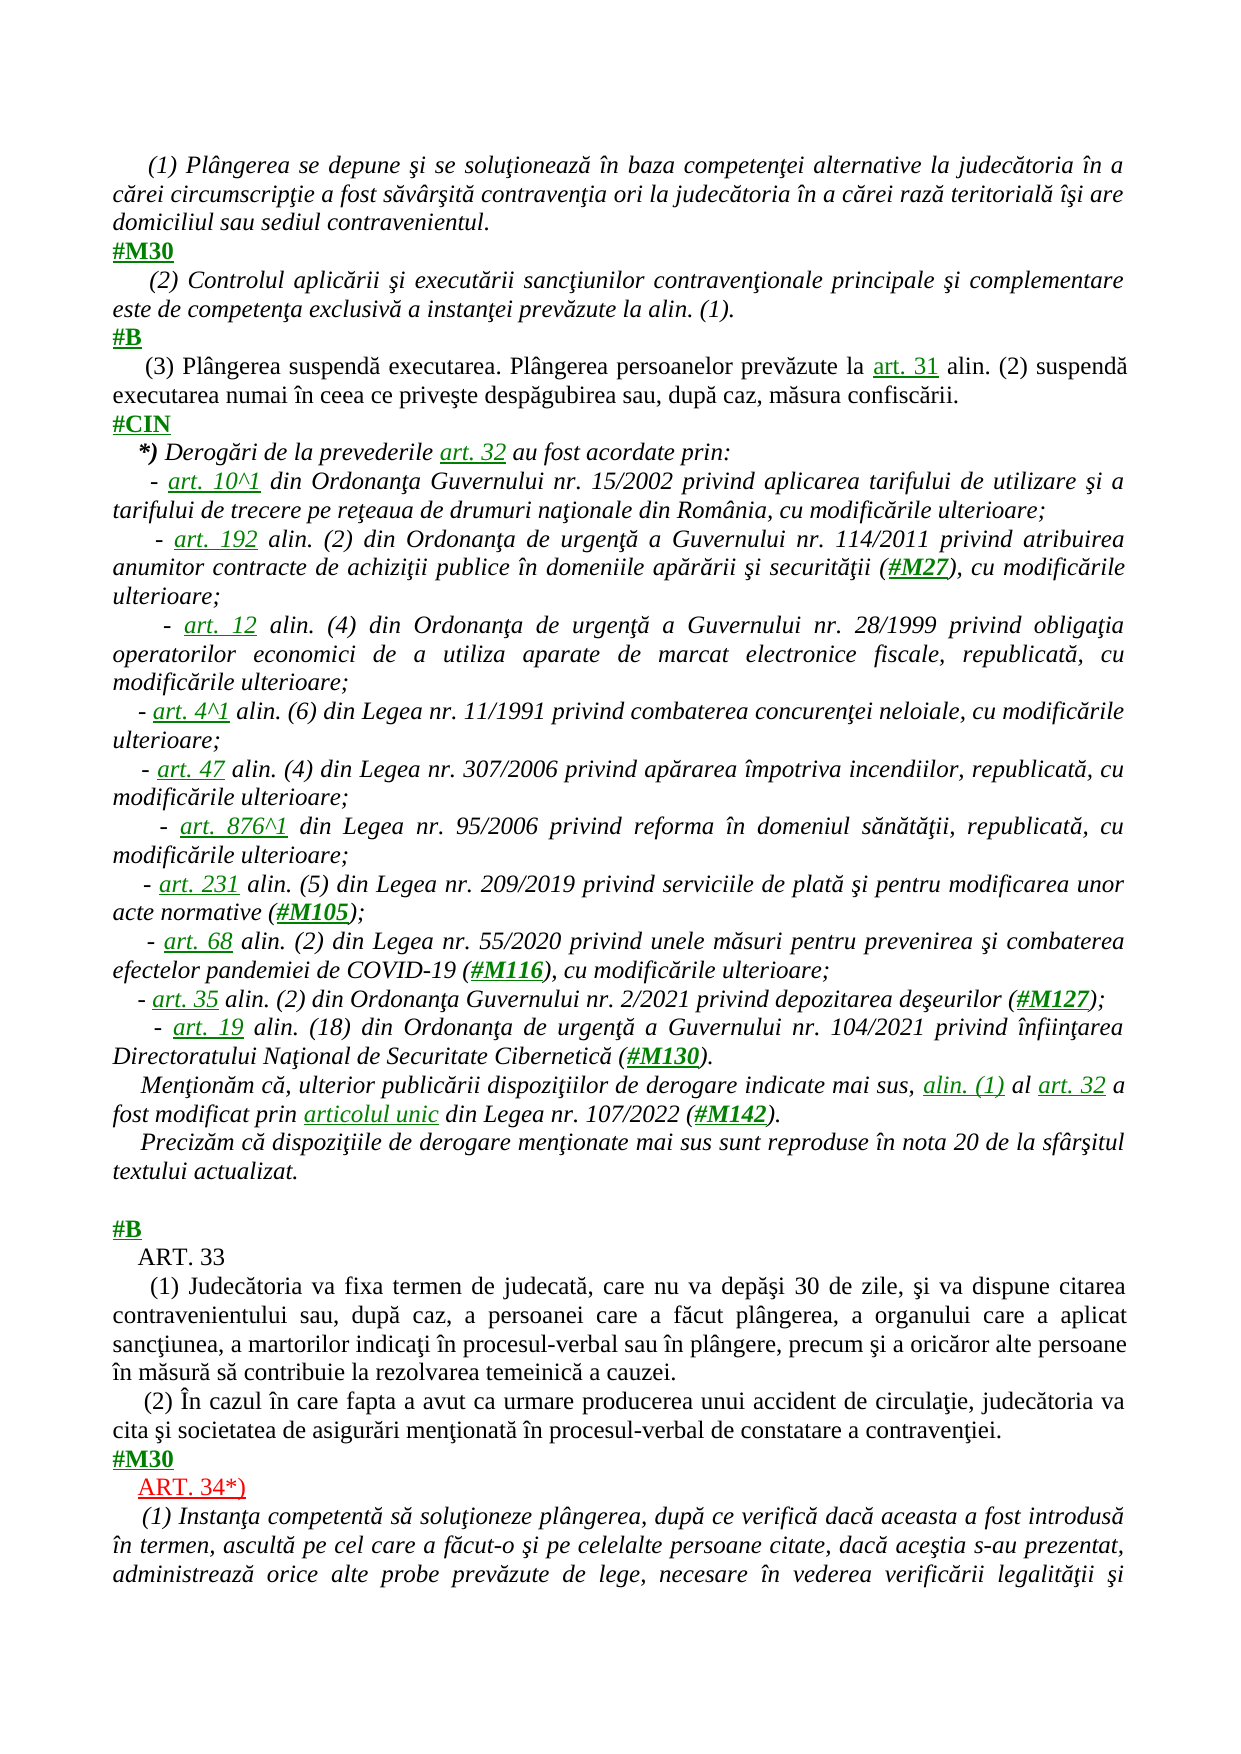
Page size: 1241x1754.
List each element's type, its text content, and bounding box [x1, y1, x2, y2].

text (2) În cazul în care fapta a avut ca urmare producerea unui accident de circulaţie, judecătoria va cita şi societatea de asigurări menţionată în procesul-verbal de constatare a contravenţiei. [112, 1386, 1128, 1444]
text Precizăm că dispoziţiile de derogare menţionate mai sus sunt reproduse în nota 20 de la sfârşitul textului actualizat. [112, 1127, 1128, 1185]
text ART. 34*) [112, 1472, 1128, 1501]
text #B [112, 1214, 1128, 1242]
text - art. 35 alin. (2) din Ordonanţa Guvernului nr. 2/2021 privind depozitarea deşeurilor (#M127); [112, 984, 1128, 1012]
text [112, 1501, 1128, 1587]
text Menţionăm că, ulterior publicării dispoziţiilor de derogare indicate mai sus, alin. (1) al art. 32 a fost modificat prin articolul unic din Legea nr. 107/2022 (#M142). [112, 1070, 1128, 1127]
text #CIN [112, 409, 1128, 437]
text #M30 [112, 1444, 1128, 1472]
text - art. 12 alin. (4) din Ordonanţa de urgenţă a Guvernului nr. 28/1999 privind obligaţia operatorilor economici de a utiliza aparate de marcat electronice fiscale, republicată, cu modificările ulterioare; [112, 610, 1128, 696]
text - art. 192 alin. (2) din Ordonanţa de urgenţă a Guvernului nr. 114/2011 privind atribuirea anumitor contracte de achiziţii publice în domeniile apărării şi securităţii (#M27), cu modificările ulterioare; [112, 524, 1128, 610]
text - art. 47 alin. (4) din Legea nr. 307/2006 privind apărarea împotriva incendiilor, republicată, cu modificările ulterioare; [112, 754, 1128, 811]
text - art. 231 alin. (5) din Legea nr. 209/2019 privind serviciile de plată şi pentru modificarea unor acte normative (#M105); [112, 869, 1128, 926]
text - art. 4^1 alin. (6) din Legea nr. 11/1991 privind combaterea concurenţei neloiale, cu modificările ulterioare; [112, 696, 1128, 754]
text (2) Controlul aplicării şi executării sancţiunilor contravenţionale principale şi complementare este de competenţa exclusivă a instanţei prevăzute la alin. (1). [112, 265, 1128, 322]
text ART. 33 [112, 1242, 1128, 1271]
text - art. 68 alin. (2) din Legea nr. 55/2020 privind unele măsuri pentru prevenirea şi combaterea efectelor pandemiei de COVID-19 (#M116), cu modificările ulterioare; [112, 926, 1128, 984]
text - art. 876^1 din Legea nr. 95/2006 privind reforma în domeniul sănătăţii, republicată, cu modificările ulterioare; [112, 811, 1128, 869]
text (1) Judecătoria va fixa termen de judecată, care nu va depăşi 30 de zile, şi va dispune citarea contravenientului sau, după caz, a persoanei care a făcut plângerea, a organului care a aplicat sancţiunea, a martorilor indicaţi în procesul-verbal sau în plângere, precum şi a oricăror alte persoane în măsură să contribuie la rezolvarea temeinică a cauzei. [112, 1271, 1128, 1386]
text *) Derogări de la prevederile art. 32 au fost acordate prin: [112, 437, 1128, 466]
text - art. 19 alin. (18) din Ordonanţa de urgenţă a Guvernului nr. 104/2021 privind înfiinţarea Directoratului Naţional de Securitate Cibernetică (#M130). [112, 1012, 1128, 1070]
text #B [112, 322, 1128, 351]
text (3) Plângerea suspendă executarea. Plângerea persoanelor prevăzute la art. 31 alin. (2) suspendă executarea numai în ceea ce priveşte despăgubirea sau, după caz, măsura confiscării. [112, 351, 1128, 409]
text - art. 10^1 din Ordonanţa Guvernului nr. 15/2002 privind aplicarea tarifului de utilizare şi a tarifului de trecere pe reţeaua de drumuri naţionale din România, cu modificările ulterioare; [112, 466, 1128, 524]
text #M30 [112, 236, 1128, 265]
text (1) Plângerea se depune şi se soluţionează în baza competenţei alternative la judecătoria în a cărei circumscripţie a fost săvârşită contravenţia ori la judecătoria în a cărei rază teritorială îşi are domiciliul sau sediul contravenientul. [112, 150, 1128, 236]
